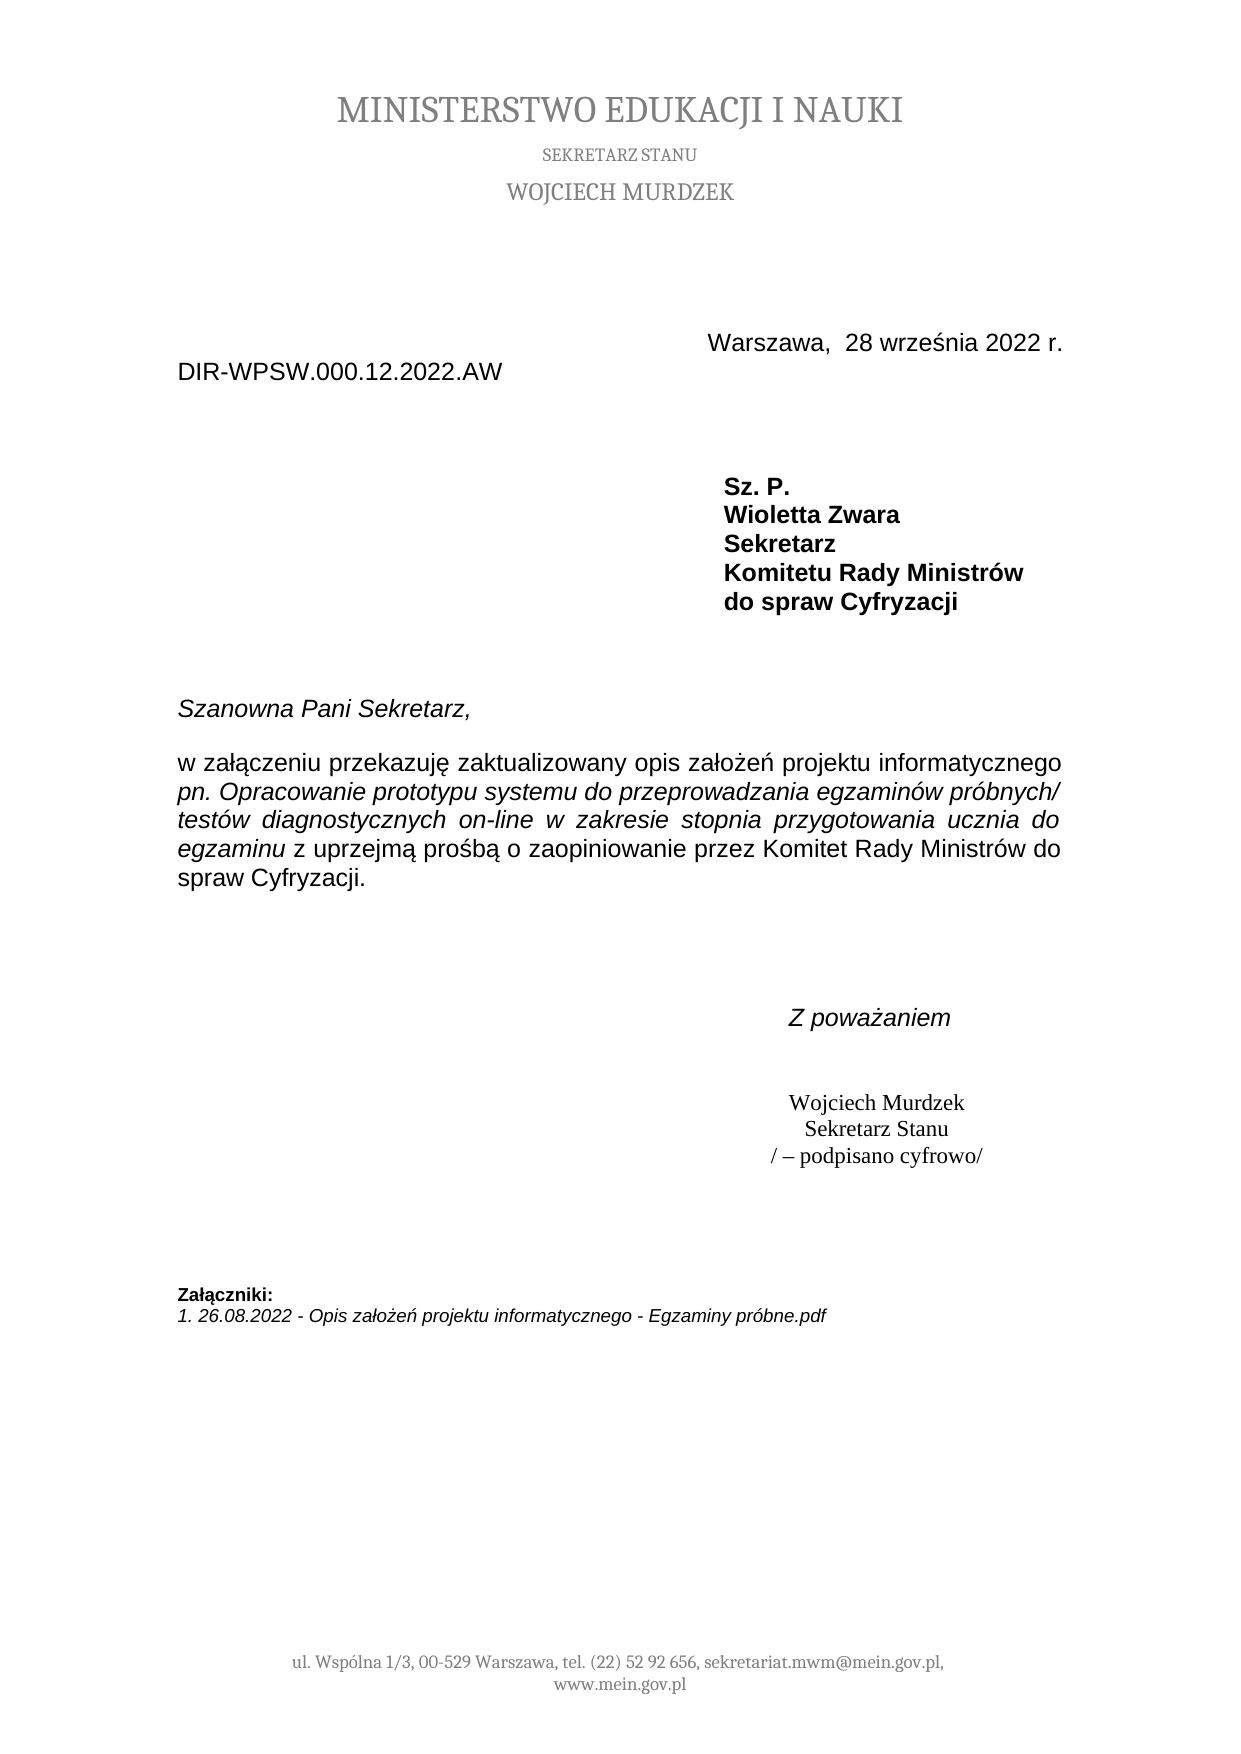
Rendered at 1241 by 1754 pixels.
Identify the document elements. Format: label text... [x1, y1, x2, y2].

text Wioletta Zwara [177, 500, 1063, 529]
text 1. 26.08.2022 - Opis założeń projektu informatycznego - Egzaminy próbne.pdf [177, 1305, 1063, 1327]
text Szanowna Pani Sekretarz, [177, 694, 1063, 723]
text w załączeniu przekazuję zaktualizowany opis założeń projektu informatycznego pn. Opracowanie prototypu systemu do przeprowadzania egzaminów próbnych/ testów diagnostycznych on-line w zakresie stopnia przygotowania ucznia do egzaminu z uprzejmą prośbą o zaopiniowanie przez Komitet Rady Ministrów do spraw Cyfryzacji. [177, 748, 1063, 892]
text Załączniki: [177, 1283, 1063, 1305]
text Z poważaniem [664, 1003, 1078, 1032]
text DIR-WPSW.000.12.2022.AW [177, 357, 1063, 385]
text Komitetu Rady Ministrów [177, 558, 1063, 587]
text Sekretarz [177, 529, 1063, 558]
text do spraw Cyfryzacji [177, 587, 1063, 615]
text Warszawa, 28 września 2022 r. [177, 328, 1063, 357]
text Sz. P. [177, 472, 1063, 500]
